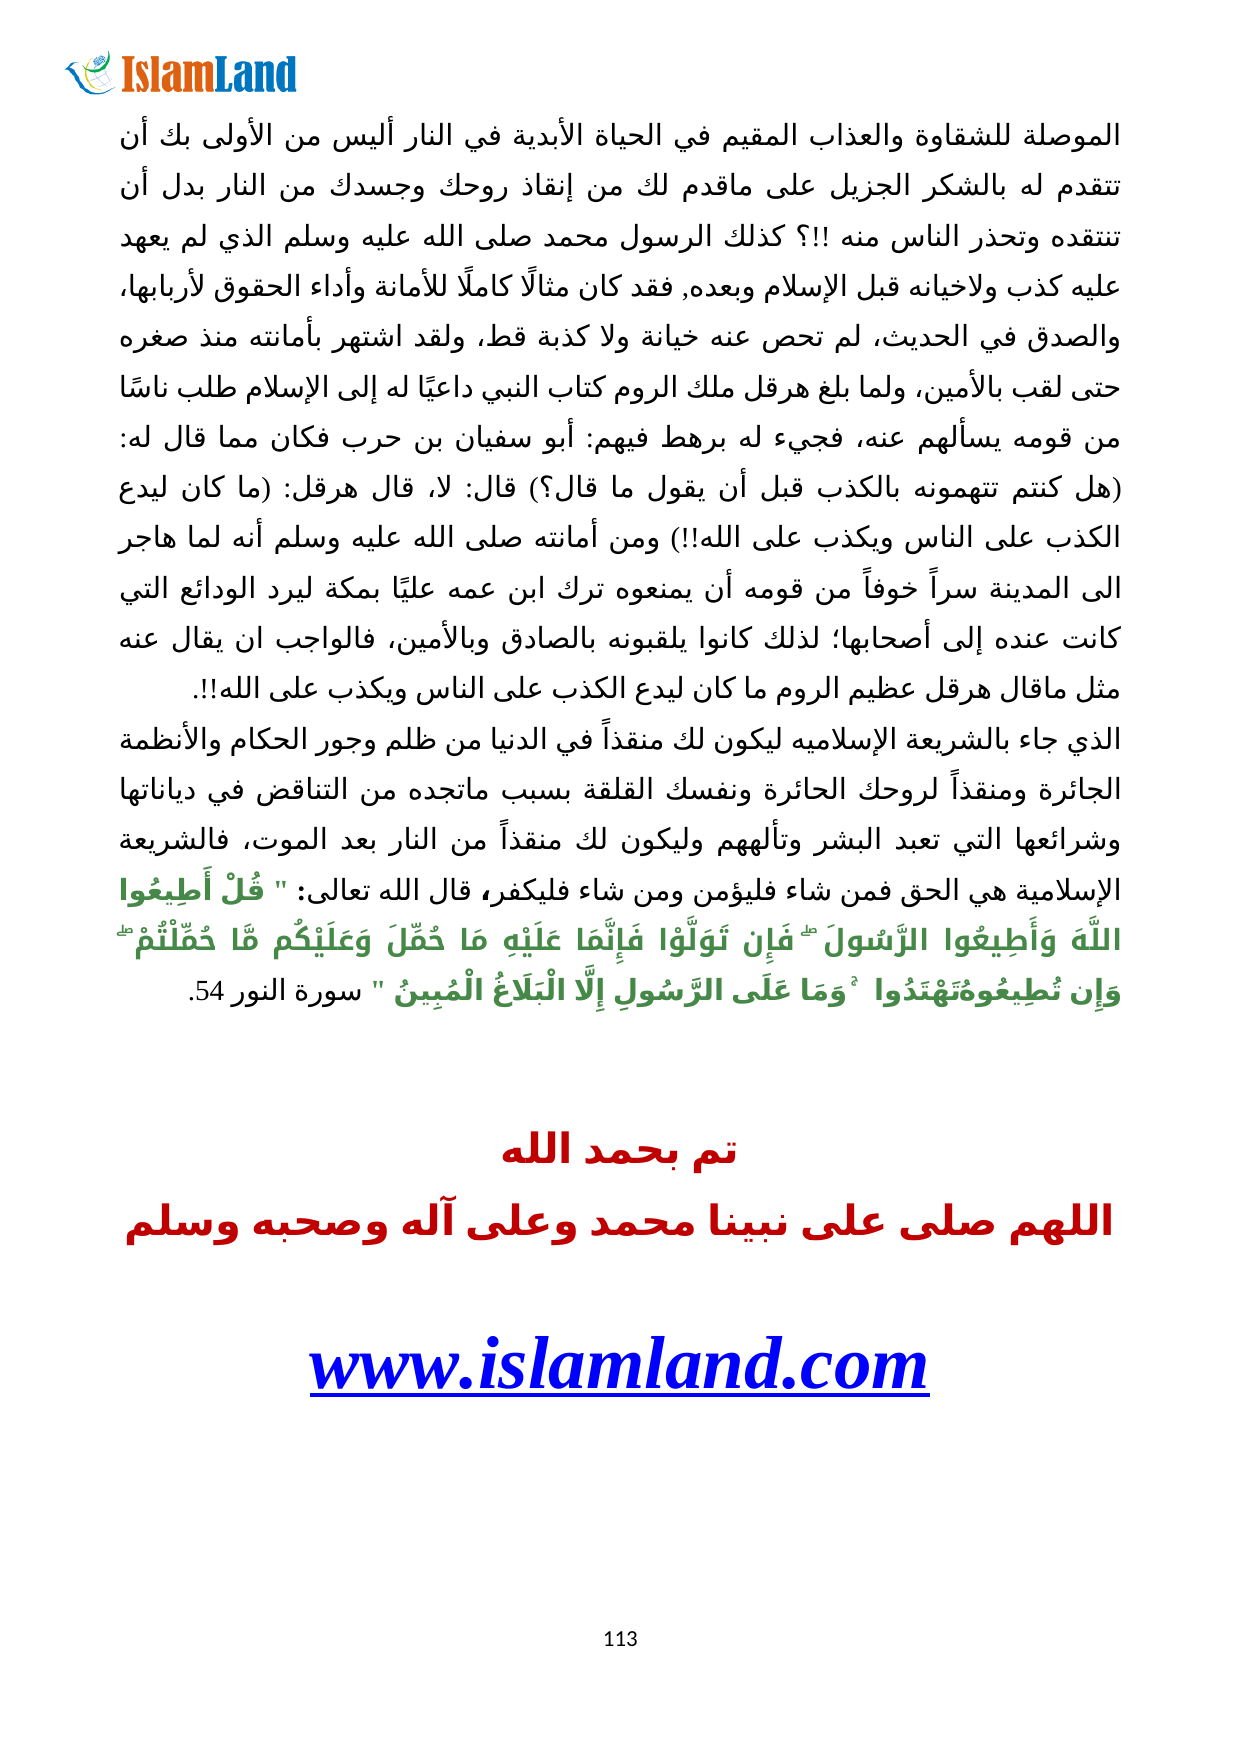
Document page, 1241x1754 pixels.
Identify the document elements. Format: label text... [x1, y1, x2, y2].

text تم بحمد الله [118, 1124, 1122, 1172]
text www.islamland.com [118, 1318, 1122, 1405]
picture [59, 44, 301, 101]
text الذي جاء بالشريعة الإسلاميه ليكون لك منقذاً في الدنيا من ظلم وجور الحكام والأنظمة الجائرة ومنقذاً لروحك الحائرة ونفسك القلقة بسبب ماتجده من التناقض في دياناتها وشرائعها التي تعبد البشر وتألههم وليكون لك منقذاً من النار بعد الموت، فالشريعة الإسلامية هي الحق فمن شاء فليؤمن ومن شاء فليكفر، قال الله تعالى: " قُلْ أَطِيعُوا اللَّهَ وَأَطِيعُوا الرَّسُولَ ۖ فَإِن تَوَلَّوْا فَإِنَّمَا عَلَيْهِ مَا حُمِّلَ وَعَلَيْكُم مَّا حُمِّلْتُمْ ۖ وَإِن تُطِيعُوهُ تَهْتَدُوا ۚ وَمَا عَلَى الرَّسُولِ إِلَّا الْبَلَاغُ الْمُبِينُ " سورة النور 54. [118, 722, 1122, 1007]
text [118, 118, 1122, 705]
text اللهم صلى على نبينا محمد وعلى آله وصحبه وسلم [118, 1196, 1122, 1244]
